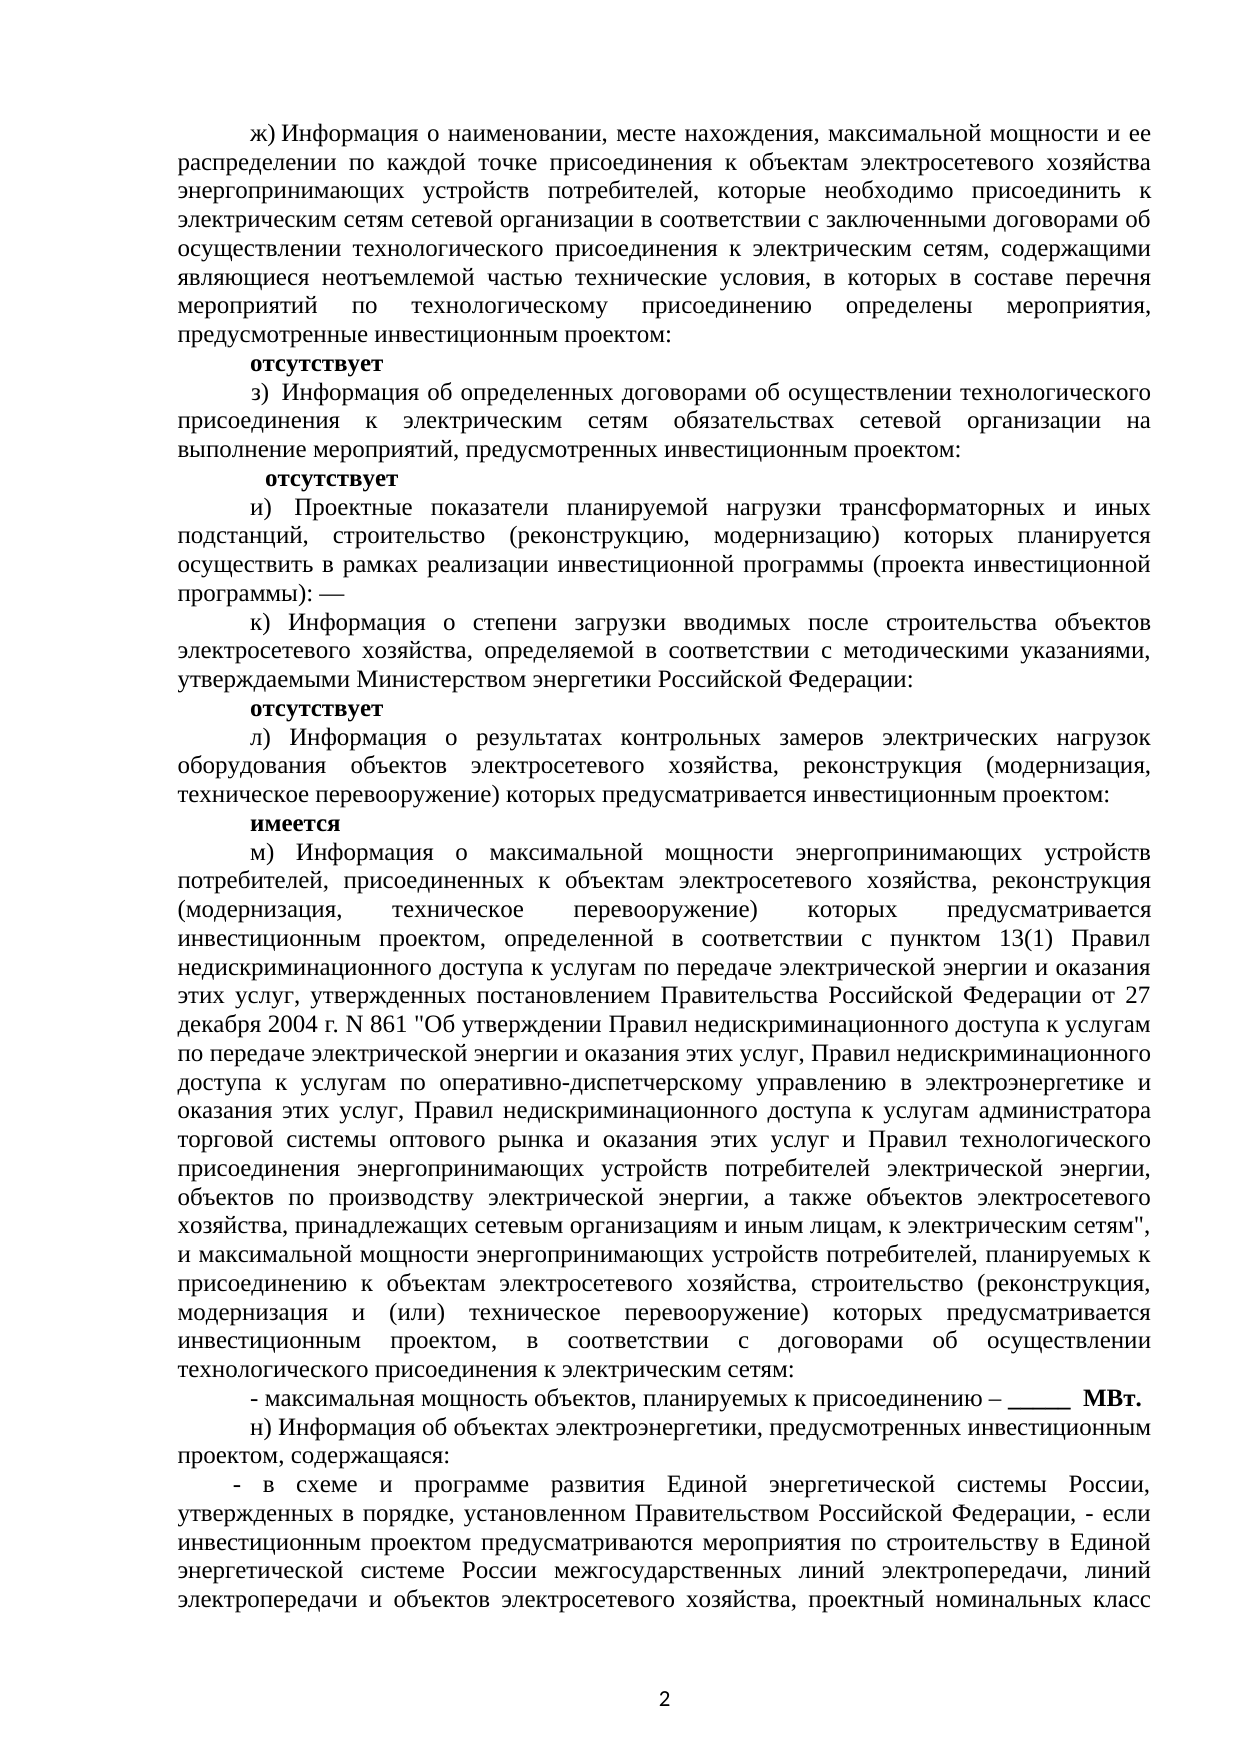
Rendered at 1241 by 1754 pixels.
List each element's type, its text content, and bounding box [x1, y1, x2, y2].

text н) Информация об объектах электроэнергетики, предусмотренных инвестиционным проектом, содержащаяся: [177, 1412, 1152, 1469]
text з) Информация об определенных договорами об осуществлении технологического присоединения к электрическим сетям обязательствах сетевой организации на выполнение мероприятий, предусмотренных инвестиционным проектом: [177, 377, 1152, 463]
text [177, 1469, 1152, 1613]
text и) Проектные показатели планируемой нагрузки трансформаторных и иных подстанций, строительство (реконструкцию, модернизацию) которых планируется осуществить в рамках реализации инвестиционной программы (проекта инвестиционной программы): — [177, 492, 1152, 607]
text - максимальная мощность объектов, планируемых к присоединению – _____ МВт. [177, 1383, 1152, 1412]
text отсутствует [250, 348, 1152, 377]
text ж) Информация о наименовании, месте нахождения, максимальной мощности и ее распределении по каждой точке присоединения к объектам электросетевого хозяйства энергопринимающих устройств потребителей, которые необходимо присоединить к электрическим сетям сетевой организации в соответствии с заключенными договорами об осуществлении технологического присоединения к электрическим сетям, содержащими являющиеся неотъемлемой частью технические условия, в которых в составе перечня мероприятий по технологическому присоединению определены мероприятия, предусмотренные инвестиционным проектом: [177, 118, 1152, 348]
text к) Информация о степени загрузки вводимых после строительства объектов электросетевого хозяйства, определяемой в соответствии с методическими указаниями, утверждаемыми Министерством энергетики Российской Федерации: [177, 607, 1152, 693]
text отсутствует [177, 693, 1152, 722]
text имеется [177, 808, 1152, 837]
text м) Информация о максимальной мощности энергопринимающих устройств потребителей, присоединенных к объектам электросетевого хозяйства, реконструкция (модернизация, техническое перевооружение) которых предусматривается инвестиционным проектом, определенной в соответствии с пунктом 13(1) Правил недискриминационного доступа к услугам по передаче электрической энергии и оказания этих услуг, утвержденных постановлением Правительства Российской Федерации от 27 декабря 2004 г. N 861 "Об утверждении Правил недискриминационного доступа к услугам по передаче электрической энергии и оказания этих услуг, Правил недискриминационного доступа к услугам по оперативно-диспетчерскому управлению в электроэнергетике и оказания этих услуг, Правил недискриминационного доступа к услугам администратора торговой системы оптового рынка и оказания этих услуг и Правил технологического присоединения энергопринимающих устройств потребителей электрической энергии, объектов по производству электрической энергии, а также объектов электросетевого хозяйства, принадлежащих сетевым организациям и иным лицам, к электрическим сетям", и максимальной мощности энергопринимающих устройств потребителей, планируемых к присоединению к объектам электросетевого хозяйства, строительство (реконструкция, модернизация и (или) техническое перевооружение) которых предусматривается инвестиционным проектом, в соответствии с договорами об осуществлении технологического присоединения к электрическим сетям: [177, 837, 1152, 1383]
text л) Информация о результатах контрольных замеров электрических нагрузок оборудования объектов электросетевого хозяйства, реконструкция (модернизация, техническое перевооружение) которых предусматривается инвестиционным проектом: [177, 722, 1152, 808]
text отсутствует [265, 463, 1152, 492]
